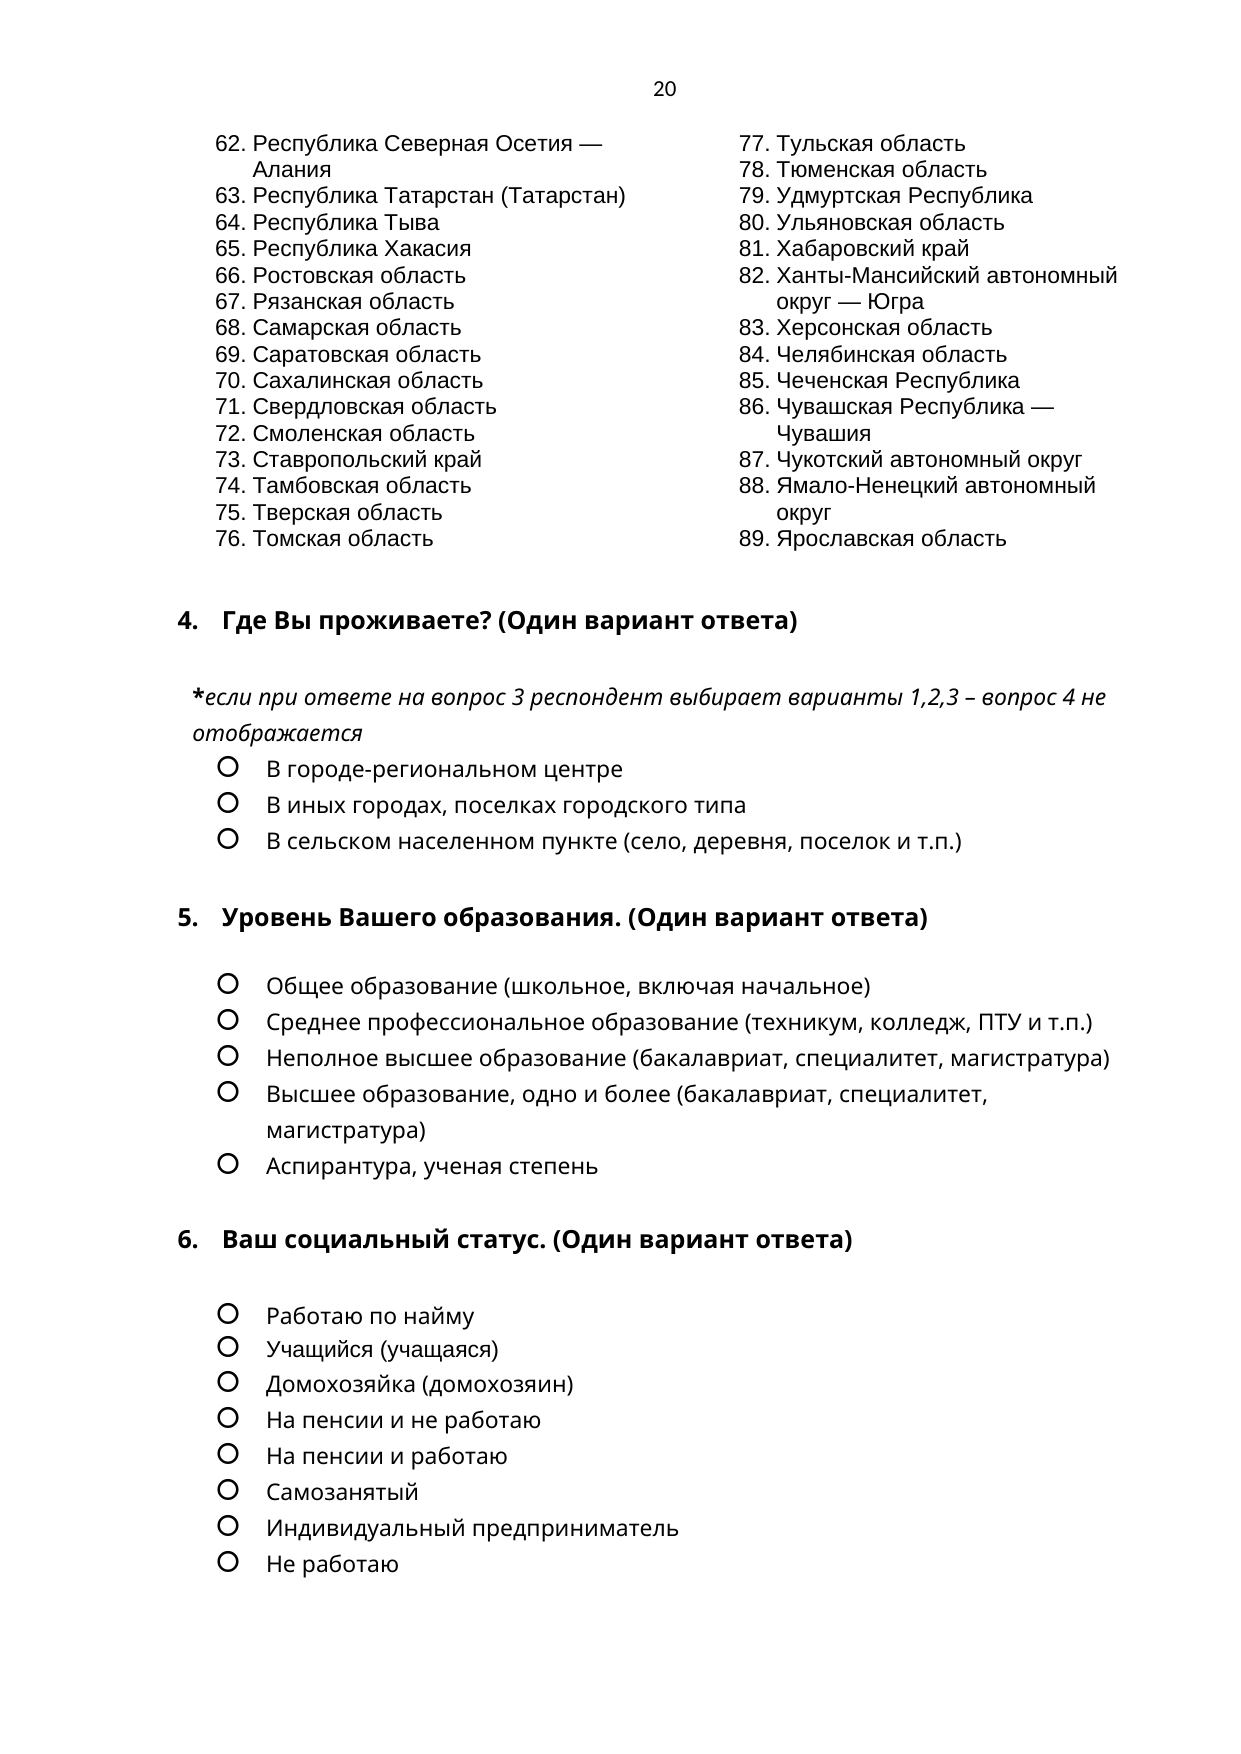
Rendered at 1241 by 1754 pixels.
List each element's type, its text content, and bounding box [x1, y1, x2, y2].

list Челябинская область [739, 341, 1152, 367]
list Сахалинская область [215, 367, 627, 393]
list Ярославская область [739, 525, 1152, 551]
list Ставропольский край [215, 446, 627, 472]
list Рязанская область [215, 288, 627, 314]
list Ямало-Ненецкий автономный округ [739, 472, 1152, 525]
list Уровень Вашего образования. (Один вариант ответа) [177, 900, 1152, 966]
list Республика Хакасия [215, 235, 627, 262]
list Общее образование (школьное, включая начальное) [215, 970, 1152, 1001]
list Херсонская область [739, 314, 1152, 341]
list Аспирантура, ученая степень [215, 1150, 1152, 1181]
list Неполное высшее образование (бакалавриат, специалитет, магистратура) [215, 1042, 1152, 1073]
list Тамбовская область [215, 472, 627, 499]
list Учащийся (учащаяся) [215, 1336, 1152, 1364]
list Работаю по найму [215, 1300, 1152, 1331]
list Тверская область [215, 499, 627, 525]
list Чукотский автономный округ [739, 446, 1152, 472]
list Среднее профессиональное образование (техникум, колледж, ПТУ и т.п.) [215, 1006, 1152, 1037]
list Хабаровский край [739, 235, 1152, 262]
list Удмуртская Республика [739, 182, 1152, 209]
text *если при ответе на вопрос 3 респондент выбирает варианты 1,2,3 – вопрос 4 не отображается [192, 681, 1152, 748]
list Чувашская Республика — Чувашия [739, 393, 1152, 446]
list Ханты-Мансийский автономный округ — Югра [739, 262, 1152, 314]
list В сельском населенном пункте (село, деревня, поселок и т.п.) [215, 824, 1152, 856]
list Ростовская область [215, 262, 627, 288]
list На пенсии и работаю [215, 1440, 1152, 1471]
list Республика Северная Осетия — Алания [215, 130, 627, 182]
list Свердловская область [215, 393, 627, 420]
list Республика Тыва [215, 209, 627, 235]
list Самозанятый [215, 1476, 1152, 1507]
list Республика Татарстан (Татарстан) [215, 182, 627, 209]
list Смоленская область [215, 420, 627, 446]
list Тульская область [739, 130, 1152, 156]
list Высшее образование, одно и более (бакалавриат, специалитет, магистратура) [215, 1078, 1152, 1145]
list Томская область [215, 525, 627, 551]
list Тюменская область [739, 156, 1152, 182]
list Индивидуальный предприниматель [215, 1512, 1152, 1543]
list На пенсии и не работаю [215, 1404, 1152, 1435]
list Не работаю [215, 1548, 1152, 1579]
list Домохозяйка (домохозяин) [215, 1368, 1152, 1399]
list В иных городах, поселках городского типа [215, 789, 1152, 820]
list В городе-региональном центре [215, 753, 1152, 784]
list Ваш социальный статус. (Один вариант ответа) [177, 1222, 1152, 1256]
list Ульяновская область [739, 209, 1152, 235]
list Чеченская Республика [739, 367, 1152, 393]
list Где Вы проживаете? (Один вариант ответа) [177, 602, 1152, 637]
list Самарская область [215, 314, 627, 341]
list Саратовская область [215, 341, 627, 367]
